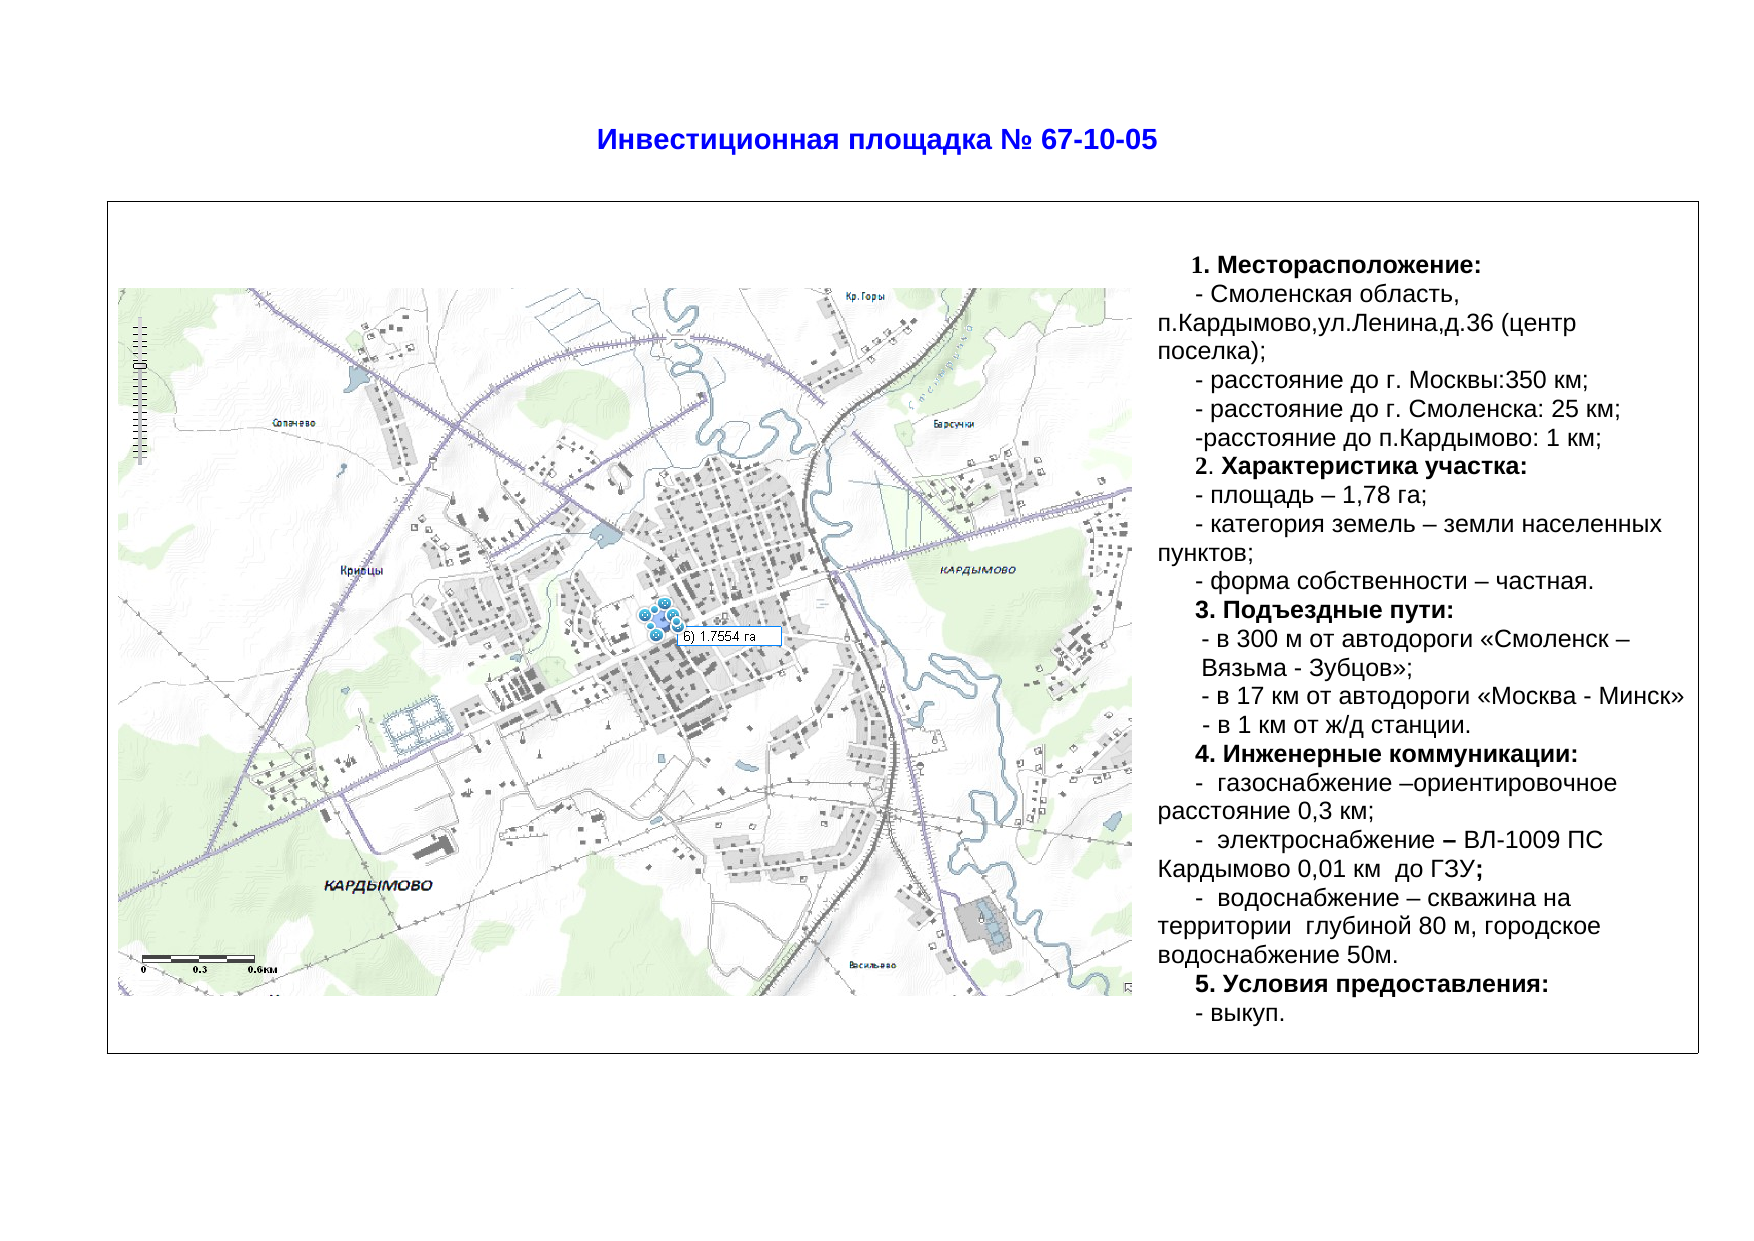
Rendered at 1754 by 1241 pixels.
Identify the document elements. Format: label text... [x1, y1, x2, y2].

picture [118, 288, 1132, 996]
text Инвестиционная площадка № 67-10-05 [118, 122, 1636, 156]
table_header 1. Месторасположение: - Смоленская область, п.Кардымово,ул.Ленина,д.36 (центр поселка); - расстояние до г. Москвы:350 км; - расстояние до г. Смоленска: 25 км; -расстояние до п.Кардымово: 1 км; 2. Характеристика участка: - площадь – 1,78 га; - категория земель – земли населенных пунктов; - форма собственности – частная. 3. Подъездные пути: - в 300 м от автодороги «Смоленск – Вязьма - Зубцов»; - в 17 км от автодороги «Москва - Минск» - в 1 км от ж/д станции. 4. Инженерные коммуникации: - газоснабжение –ориентировочное расстояние 0,3 км; - электроснабжение – ВЛ-1009 ПС Кардымово 0,01 км до ГЗУ; - водоснабжение – скважина на территории глубиной 80 м, городское водоснабжение 50м. 5. Условия предоставления: - выкуп. [1146, 202, 1698, 1053]
table_header [108, 202, 1146, 1053]
